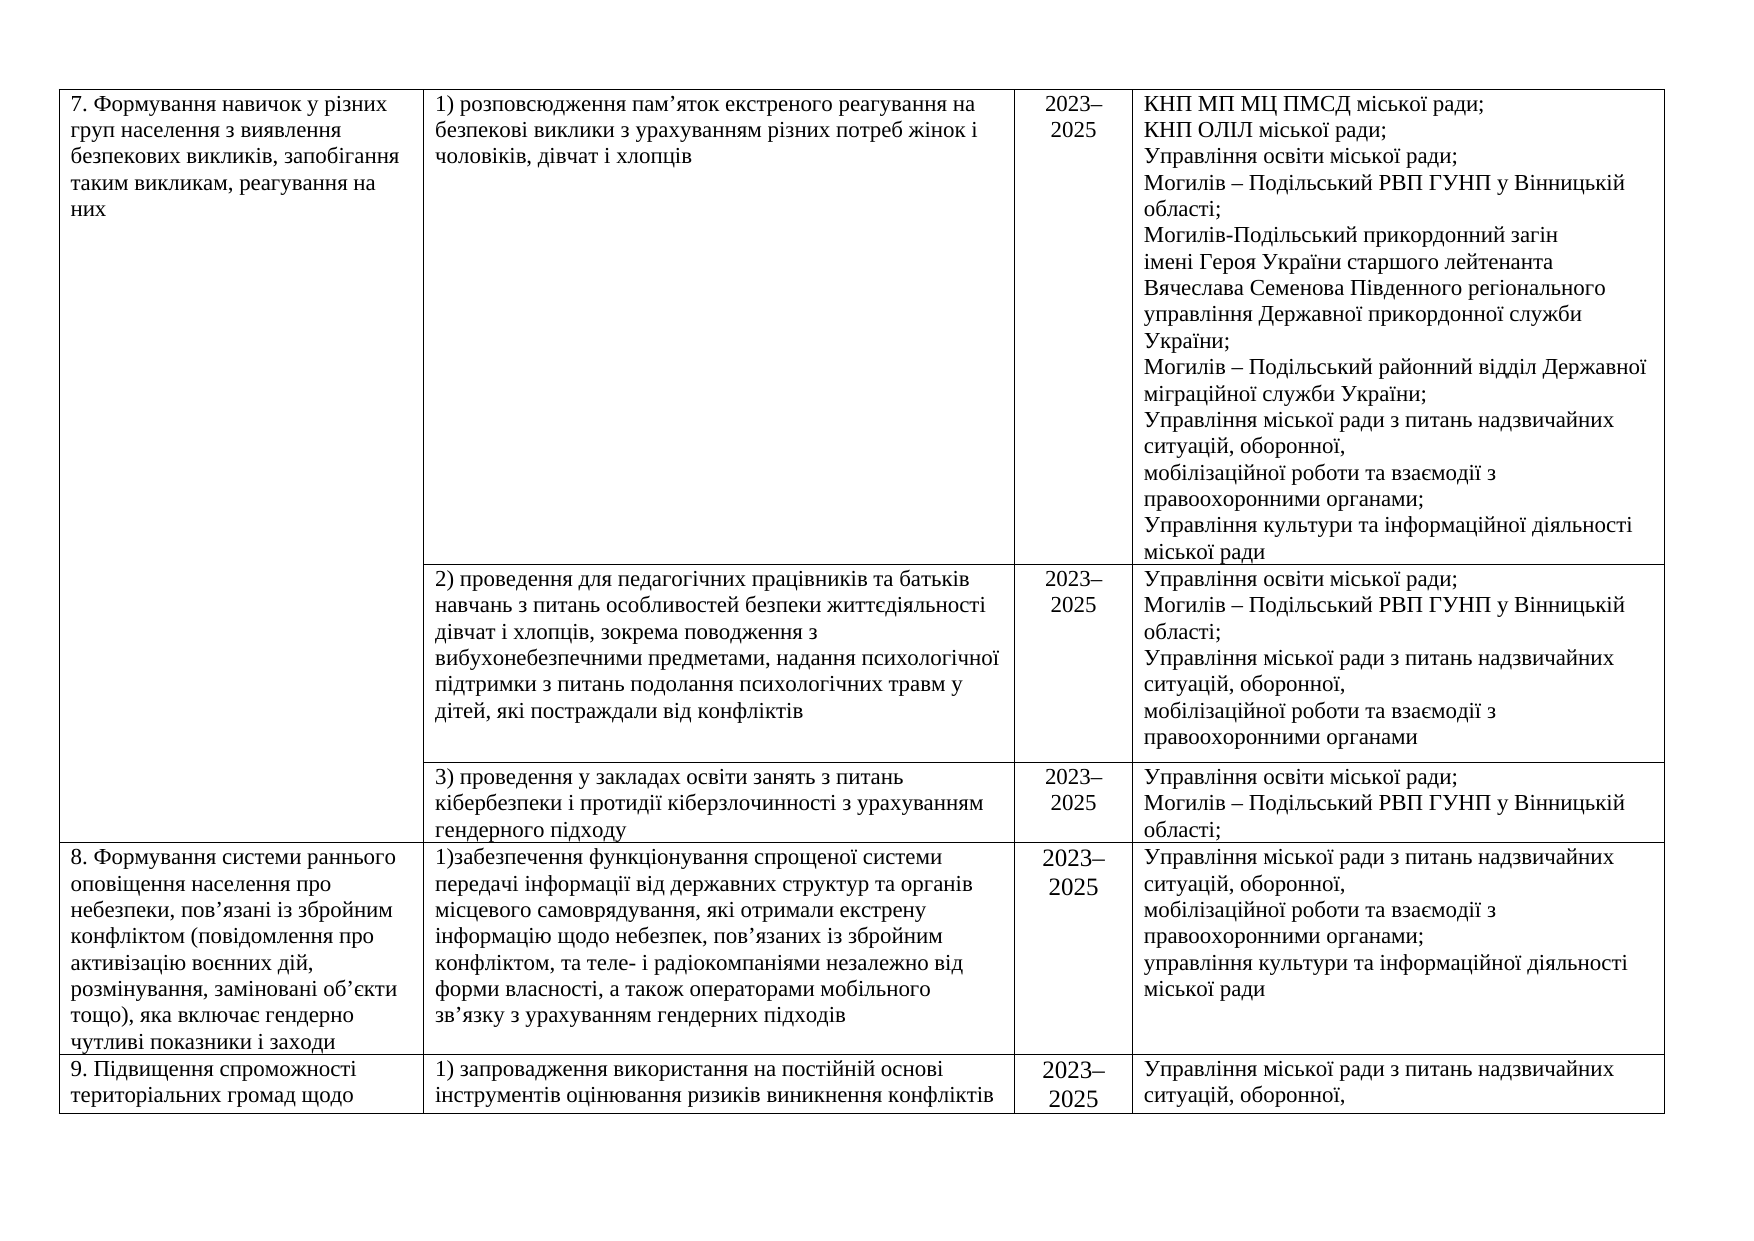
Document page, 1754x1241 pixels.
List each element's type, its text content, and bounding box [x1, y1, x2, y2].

table_cell Управління освіти міської ради; Могилів – Подільський РВП ГУНП у Вінницькій області; [1133, 763, 1664, 842]
table_cell 2023–2025 [1015, 90, 1132, 564]
table_cell 2023–2025 [1015, 763, 1132, 842]
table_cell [424, 1055, 1014, 1113]
table_cell 7. Формування навичок у різних груп населення з виявлення безпекових викликів, запобігання таким викликам, реагування на них [60, 90, 423, 842]
table_cell 8. Формування системи раннього оповіщення населення про небезпеки, пов’язані із збройним конфліктом (повідомлення про активізацію воєнних дій, розмінування, заміновані об’єкти тощо), яка включає гендерно чутливі показники і заходи [60, 843, 423, 1054]
table_cell Управління освіти міської ради; Могилів – Подільський РВП ГУНП у Вінницькій області; Управління міської ради з питань надзвичайних ситуацій, оборонної, мобілізаційної роботи та взаємодії з правоохоронними органами [1133, 565, 1664, 762]
table_cell 1)забезпечення функціонування спрощеної системи передачі інформації від державних структур та органів місцевого самоврядування, які отримали екстрену інформацію щодо небезпек, пов’язаних із збройним конфліктом, та теле- і радіокомпаніями незалежно від форми власності, а також операторами мобільного зв’язку з урахуванням гендерних підходів [424, 843, 1014, 1054]
table_cell 1) розповсюдження пам’яток екстреного реагування на безпекові виклики з урахуванням різних потреб жінок і чоловіків, дівчат і хлопців [424, 90, 1014, 564]
table_cell 3) проведення у закладах освіти занять з питань кібербезпеки і протидії кіберзлочинності з урахуванням гендерного підходу [424, 763, 1014, 842]
table_cell КНП МП МЦ ПМСД міської ради; КНП ОЛІЛ міської ради; Управління освіти міської ради; Могилів – Подільський РВП ГУНП у Вінницькій області; Могилів-Подільський прикордонний загін імені Героя України старшого лейтенанта Вячеслава Семенова Південного регіонального управління Державної прикордонної служби України; Могилів – Подільський районний відділ Державної міграційної служби України; Управління міської ради з питань надзвичайних ситуацій, оборонної, мобілізаційної роботи та взаємодії з правоохоронними органами; Управління культури та інформаційної діяльності міської ради [1133, 90, 1664, 564]
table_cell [1133, 1055, 1664, 1113]
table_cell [60, 1055, 423, 1113]
table_cell 2023–2025 [1015, 843, 1132, 1054]
table_cell 2) проведення для педагогічних працівників та батьків навчань з питань особливостей безпеки життєдіяльності дівчат і хлопців, зокрема поводження з вибухонебезпечними предметами, надання психологічної підтримки з питань подолання психологічних травм у дітей, які постраждали від конфліктів [424, 565, 1014, 762]
table_cell 2023–2025 [1015, 565, 1132, 762]
table_cell 2023–2025 [1015, 1055, 1132, 1113]
table_cell Управління міської ради з питань надзвичайних ситуацій, оборонної, мобілізаційної роботи та взаємодії з правоохоронними органами; управління культури та інформаційної діяльності міської ради [1133, 843, 1664, 1054]
